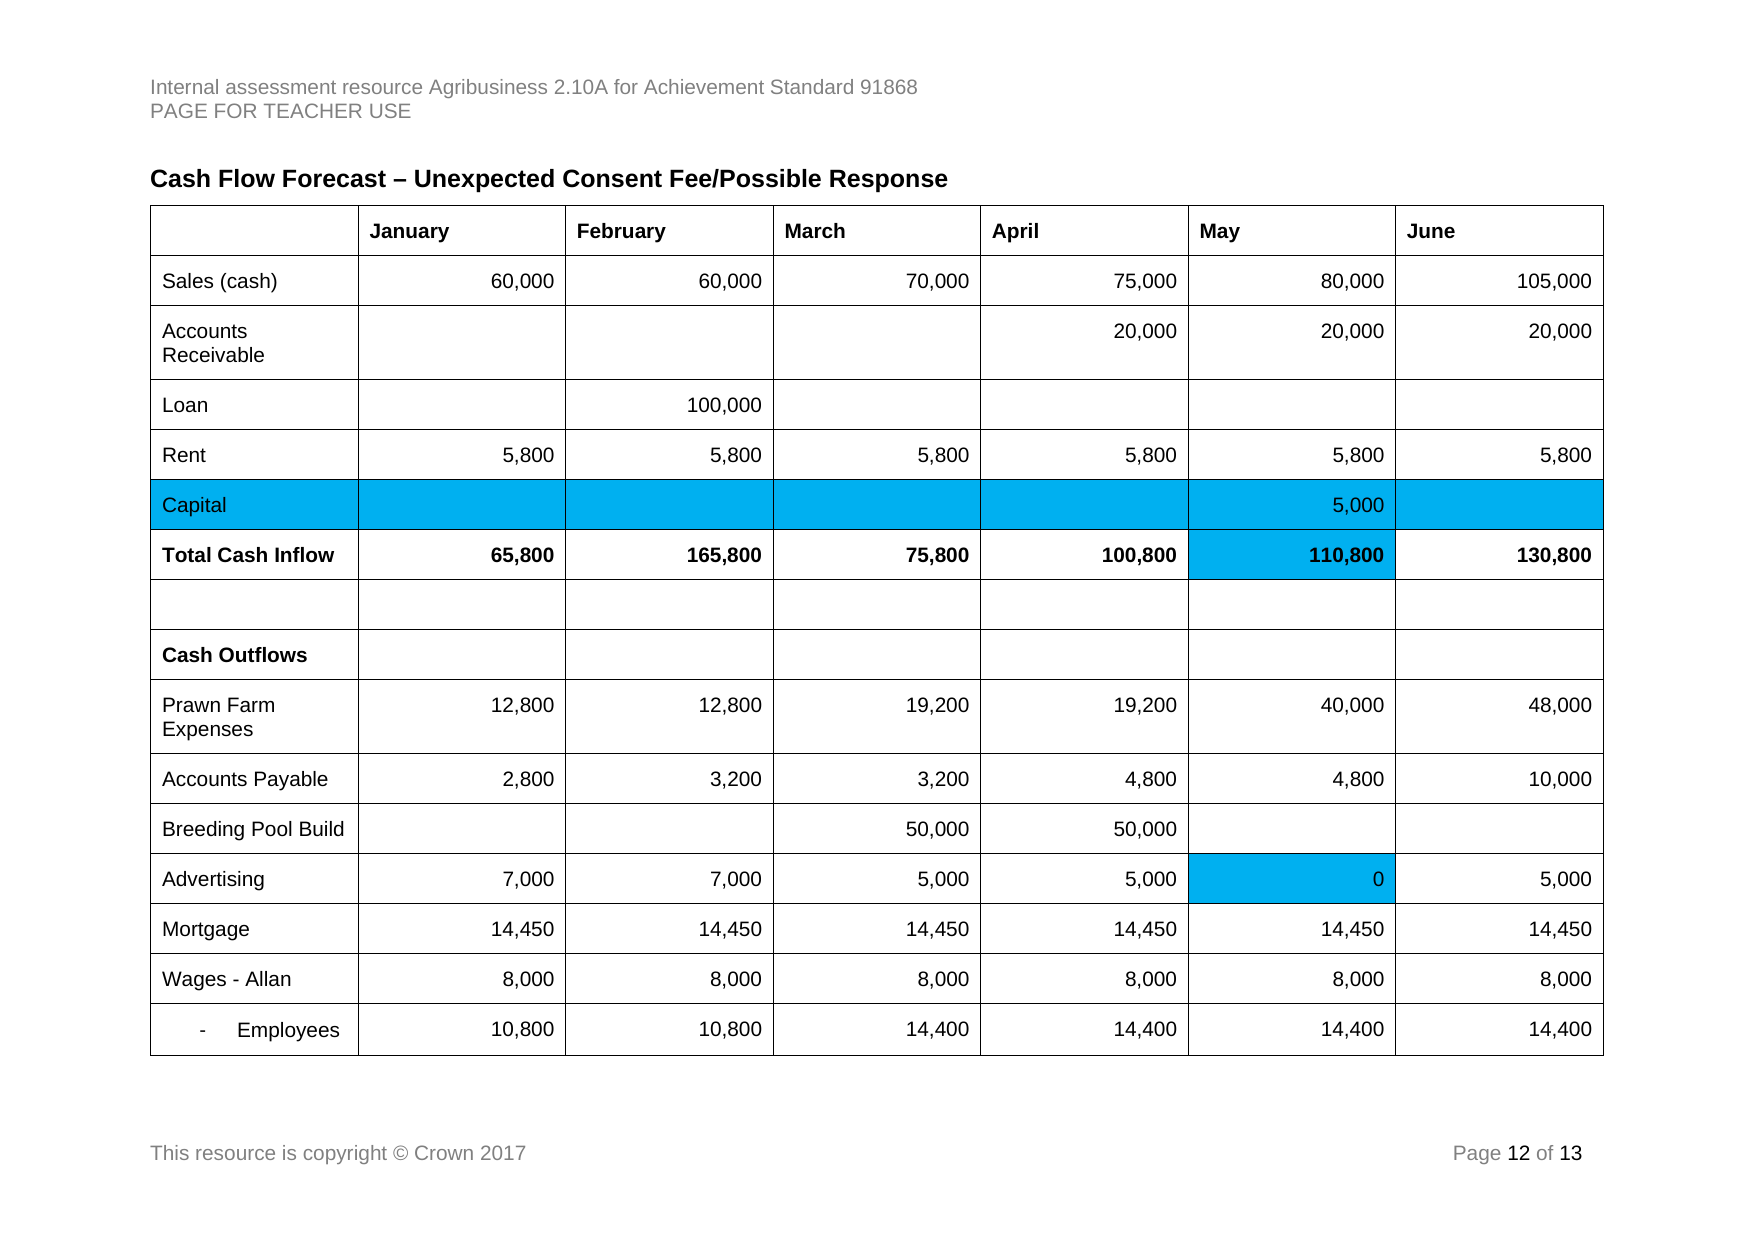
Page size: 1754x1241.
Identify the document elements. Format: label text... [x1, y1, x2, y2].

table_cell [774, 306, 980, 379]
table_cell Capital [151, 480, 358, 529]
table_cell 14,400 [774, 1004, 980, 1055]
table_cell 65,800 [359, 530, 565, 579]
table_cell [981, 380, 1188, 429]
table_cell [981, 630, 1188, 679]
table_cell 3,200 [566, 754, 773, 803]
table_cell 5,000 [981, 854, 1188, 903]
table_cell [1396, 804, 1603, 853]
table_cell 14,400 [1396, 1004, 1603, 1055]
text Cash Flow Forecast – Unexpected Consent Fee/Possible Response [150, 164, 1604, 193]
table_cell 10,800 [359, 1004, 565, 1055]
table_cell [1396, 580, 1603, 629]
table_cell Breeding Pool Build [151, 804, 358, 853]
table_cell 8,000 [359, 954, 565, 1003]
table_cell 19,200 [774, 680, 980, 753]
table_cell 110,800 [1189, 530, 1395, 579]
table_cell Accounts Payable [151, 754, 358, 803]
table_cell 14,450 [1189, 904, 1395, 953]
table_cell Wages - Allan [151, 954, 358, 1003]
table_cell 5,800 [1189, 430, 1395, 479]
table_cell 5,000 [774, 854, 980, 903]
table_cell 50,000 [774, 804, 980, 853]
table_cell [566, 306, 773, 379]
table_cell [566, 804, 773, 853]
table_cell [1396, 380, 1603, 429]
table_cell [1189, 380, 1395, 429]
table_cell 80,000 [1189, 256, 1395, 305]
table_cell 5,800 [774, 430, 980, 479]
table_cell Employees [151, 1004, 358, 1055]
table_cell 14,400 [981, 1004, 1188, 1055]
table_cell 4,800 [1189, 754, 1395, 803]
table_cell [774, 630, 980, 679]
table_cell [566, 580, 773, 629]
table_cell 20,000 [981, 306, 1188, 379]
table_header January [359, 206, 565, 255]
table_cell 20,000 [1396, 306, 1603, 379]
table_cell 8,000 [1189, 954, 1395, 1003]
table_cell 48,000 [1396, 680, 1603, 753]
table_cell Accounts Receivable [151, 306, 358, 379]
table_cell 14,450 [359, 904, 565, 953]
table_cell 100,000 [566, 380, 773, 429]
table_cell 50,000 [981, 804, 1188, 853]
table_header February [566, 206, 773, 255]
table_header [151, 206, 358, 255]
table_cell 130,800 [1396, 530, 1603, 579]
table_cell Prawn Farm Expenses [151, 680, 358, 753]
table_cell 14,450 [566, 904, 773, 953]
table_cell [981, 580, 1188, 629]
table_cell [566, 630, 773, 679]
table_cell 165,800 [566, 530, 773, 579]
table_cell 5,000 [1396, 854, 1603, 903]
table_cell 75,800 [774, 530, 980, 579]
table_cell 20,000 [1189, 306, 1395, 379]
table_cell 8,000 [981, 954, 1188, 1003]
table_cell [359, 306, 565, 379]
table_cell [981, 480, 1188, 529]
table_cell [359, 580, 565, 629]
table_cell 7,000 [566, 854, 773, 903]
table_cell [1189, 630, 1395, 679]
table_cell 14,400 [1189, 1004, 1395, 1055]
table_header April [981, 206, 1188, 255]
table_cell 12,800 [359, 680, 565, 753]
table_cell 0 [1189, 854, 1395, 903]
table_cell 5,800 [1396, 430, 1603, 479]
table_cell [1396, 630, 1603, 679]
table_cell 7,000 [359, 854, 565, 903]
table_cell [359, 380, 565, 429]
table_cell 60,000 [359, 256, 565, 305]
table_cell Rent [151, 430, 358, 479]
table_cell [566, 480, 773, 529]
table_cell 14,450 [981, 904, 1188, 953]
table_cell 75,000 [981, 256, 1188, 305]
table_cell [1396, 480, 1603, 529]
table_cell Loan [151, 380, 358, 429]
table_cell [359, 480, 565, 529]
table_cell 100,800 [981, 530, 1188, 579]
table_cell [359, 804, 565, 853]
table_cell 5,800 [981, 430, 1188, 479]
table_header May [1189, 206, 1395, 255]
table_cell [774, 580, 980, 629]
table_cell 5,000 [1189, 480, 1395, 529]
table_header March [774, 206, 980, 255]
table_cell 10,800 [566, 1004, 773, 1055]
table_cell Advertising [151, 854, 358, 903]
table_cell Cash Outflows [151, 630, 358, 679]
table_cell 8,000 [566, 954, 773, 1003]
table_cell 105,000 [1396, 256, 1603, 305]
table_cell 40,000 [1189, 680, 1395, 753]
table_cell 60,000 [566, 256, 773, 305]
table_cell Mortgage [151, 904, 358, 953]
table_cell [774, 380, 980, 429]
table_cell [151, 580, 358, 629]
table_cell [359, 630, 565, 679]
table_cell 14,450 [774, 904, 980, 953]
table_cell 70,000 [774, 256, 980, 305]
table_cell 5,800 [566, 430, 773, 479]
table_cell 8,000 [1396, 954, 1603, 1003]
table_cell 5,800 [359, 430, 565, 479]
table_cell 19,200 [981, 680, 1188, 753]
table_cell [774, 480, 980, 529]
table_cell Total Cash Inflow [151, 530, 358, 579]
table_cell [1189, 804, 1395, 853]
table_cell Sales (cash) [151, 256, 358, 305]
table_header June [1396, 206, 1603, 255]
table_cell 4,800 [981, 754, 1188, 803]
table_cell 8,000 [774, 954, 980, 1003]
table_cell [1189, 580, 1395, 629]
table_cell 12,800 [566, 680, 773, 753]
table_cell 3,200 [774, 754, 980, 803]
table_cell 2,800 [359, 754, 565, 803]
table_cell 10,000 [1396, 754, 1603, 803]
table_cell 14,450 [1396, 904, 1603, 953]
